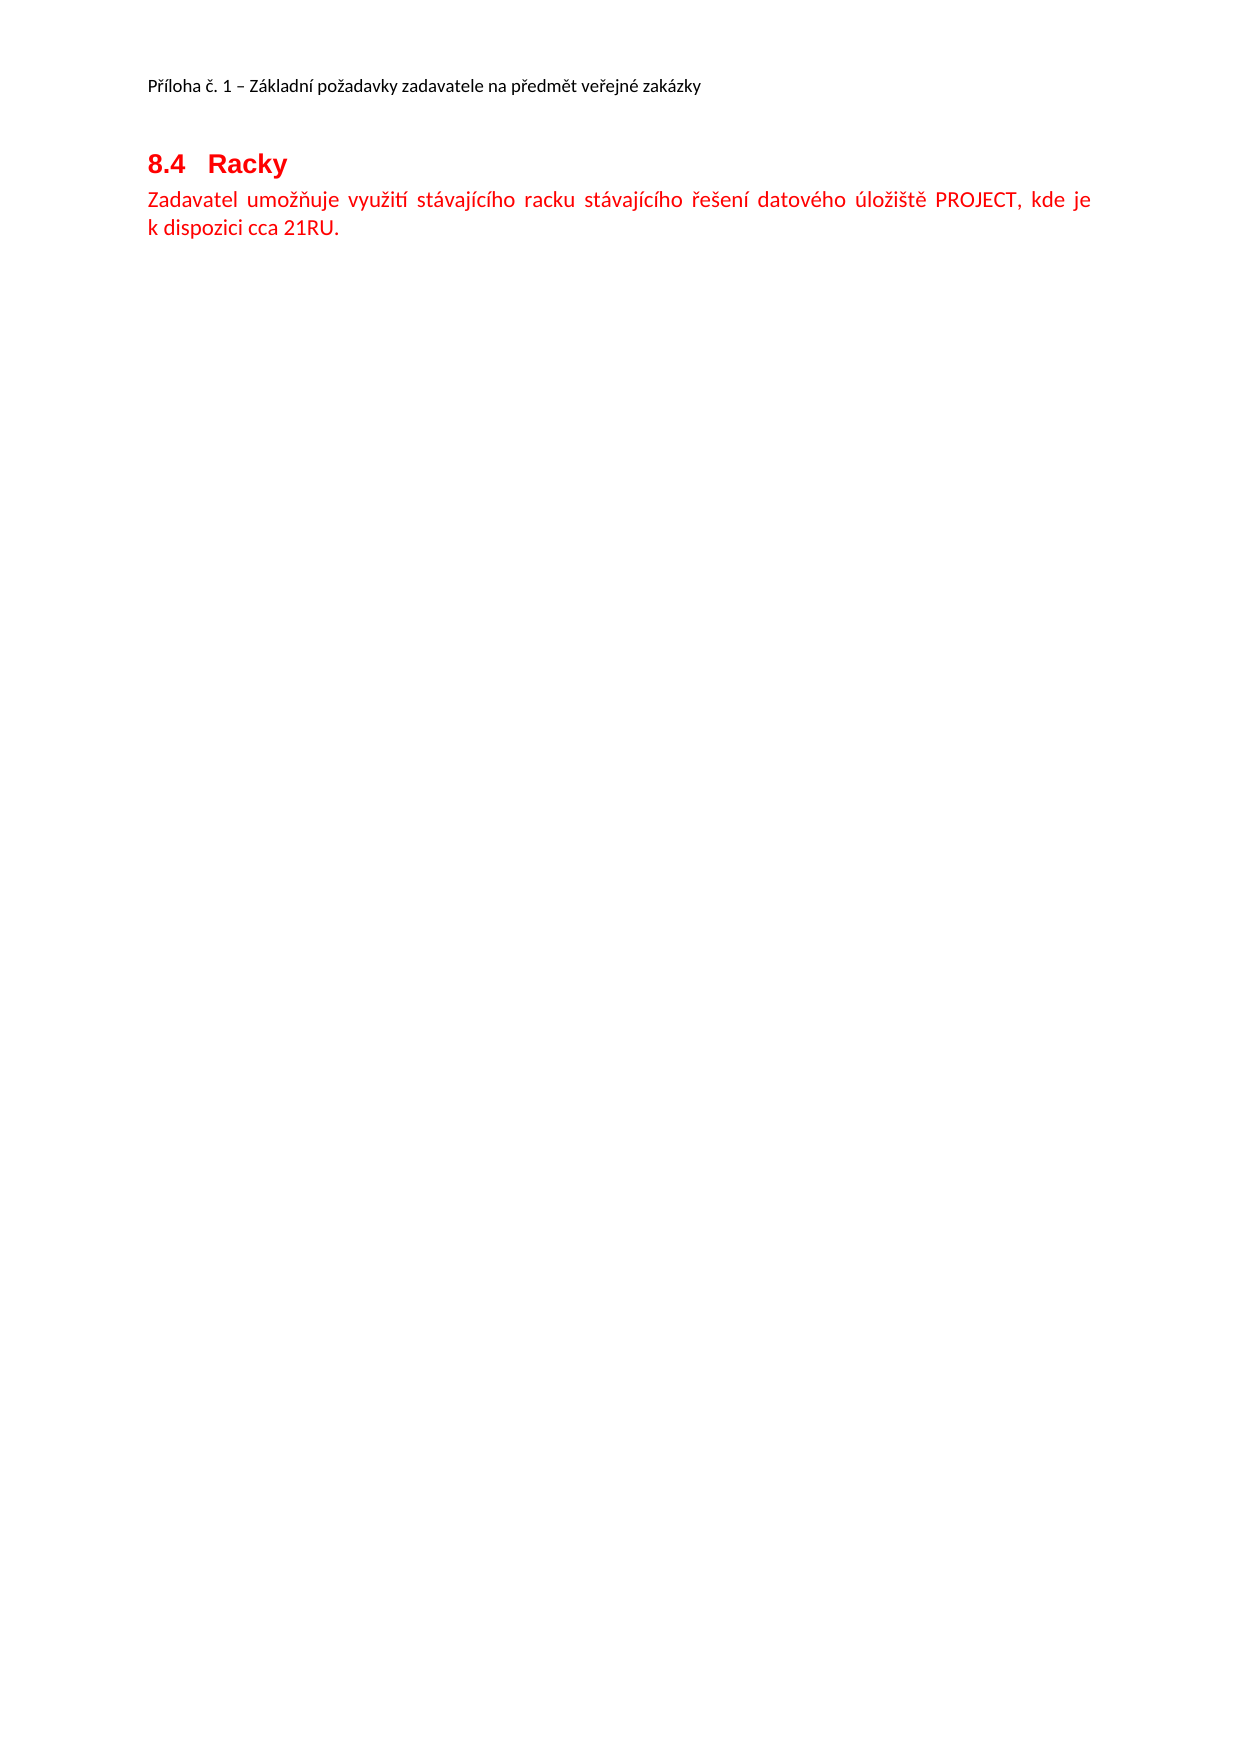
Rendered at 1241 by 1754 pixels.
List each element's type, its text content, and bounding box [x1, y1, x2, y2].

subtitle Racky [148, 148, 1093, 179]
text Zadavatel umožňuje využití stávajícího racku stávajícího řešení datového úložiště PROJECT, kde je k dispozici cca 21RU. [148, 185, 1093, 241]
